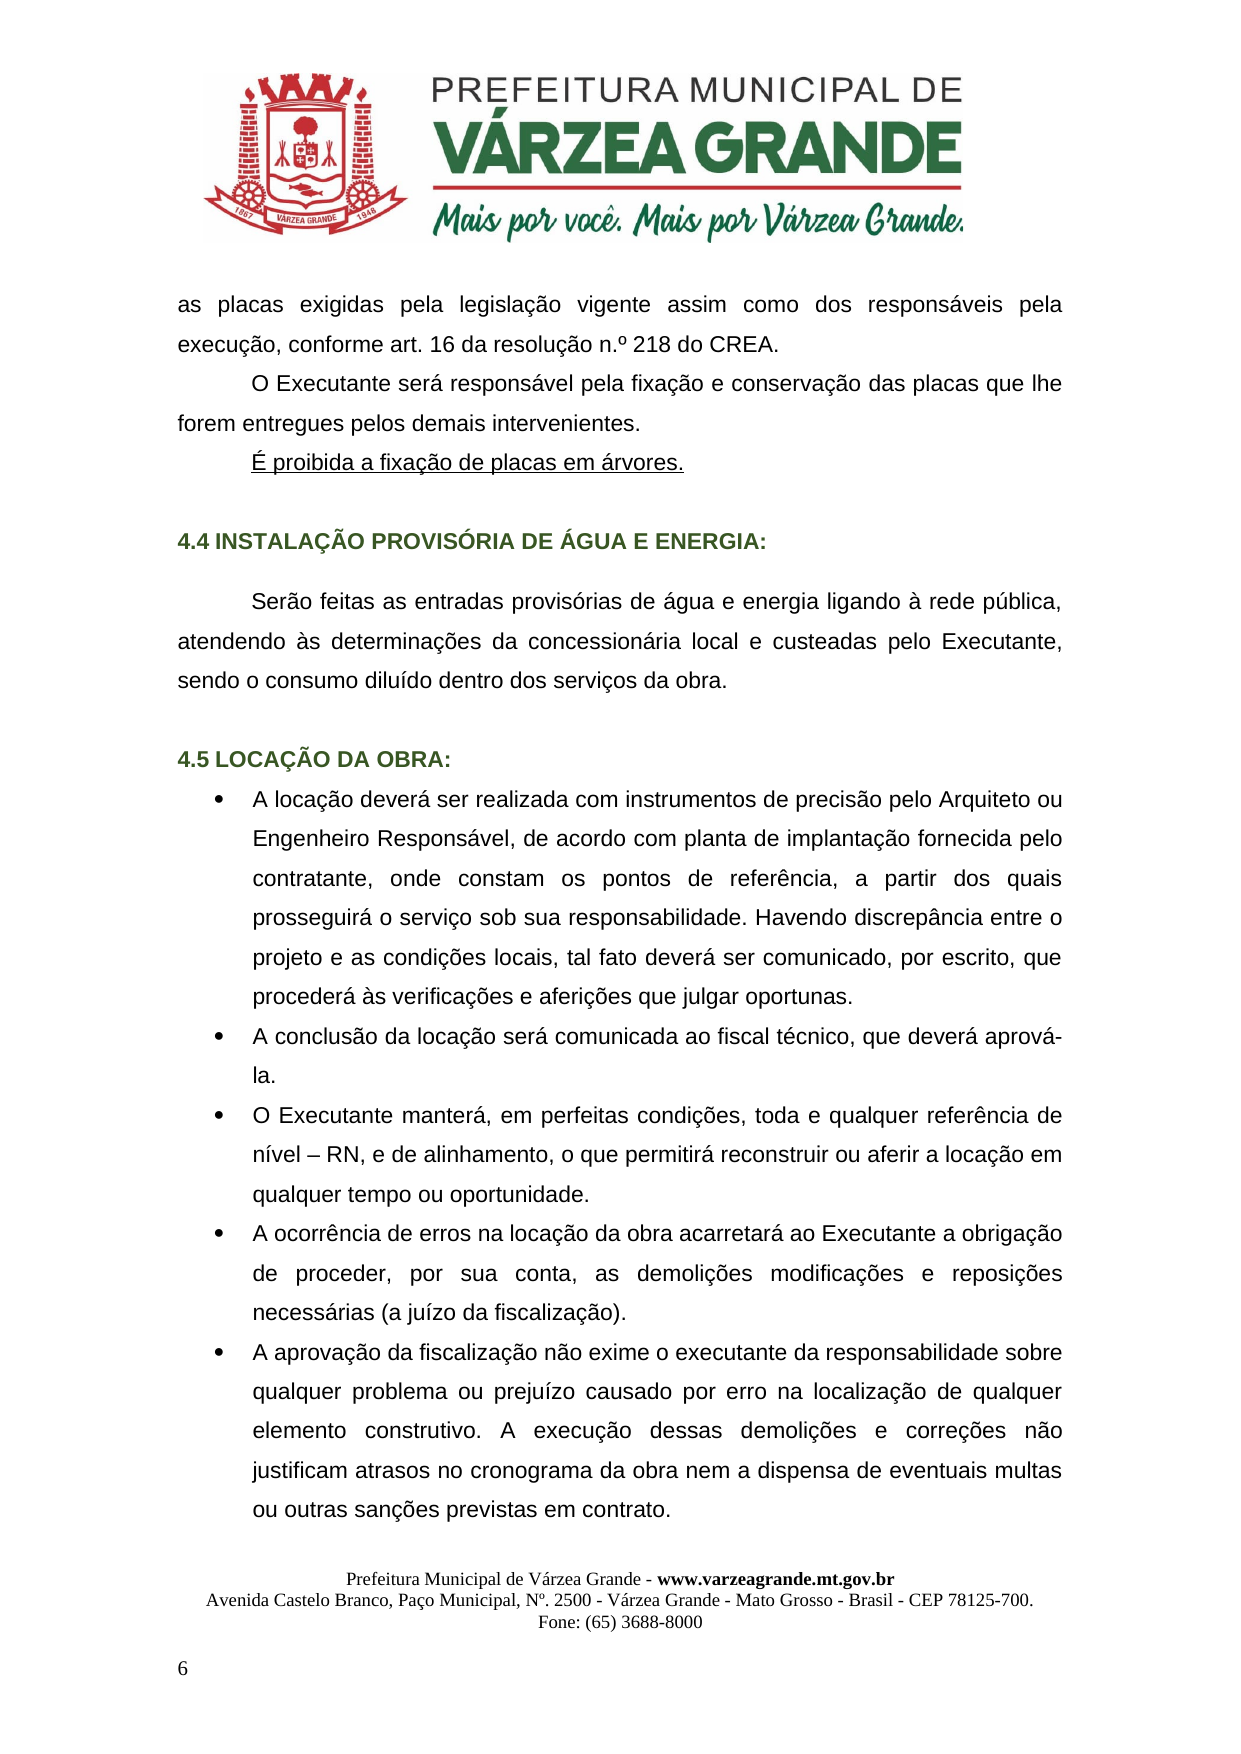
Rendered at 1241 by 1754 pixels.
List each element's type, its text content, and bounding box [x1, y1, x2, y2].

text Serão feitas as entradas provisórias de água e energia ligando à rede pública, atendendo às determinações da concessionária local e custeadas pelo Executante, sendo o consumo diluído dentro dos serviços da obra. [177, 588, 1063, 694]
list A conclusão da locação será comunicada ao fiscal técnico, que deverá aprová-la. [215, 1023, 1063, 1088]
list O Executante manterá, em perfeitas condições, toda e qualquer referência de nível – RN, e de alinhamento, o que permitirá reconstruir ou aferir a locação em qualquer tempo ou oportunidade. [215, 1102, 1063, 1207]
list A locação deverá ser realizada com instrumentos de precisão pelo Arquiteto ou Engenheiro Responsável, de acordo com planta de implantação fornecida pelo contratante, onde constam os pontos de referência, a partir dos quais prosseguirá o serviço sob sua responsabilidade. Havendo discrepância entre o projeto e as condições locais, tal fato deverá ser comunicado, por escrito, que procederá às verificações e aferições que julgar oportunas. [215, 786, 1063, 1009]
list INSTALAÇÃO PROVISÓRIA DE ÁGUA E ENERGIA: [177, 528, 1063, 554]
list A ocorrência de erros na locação da obra acarretará ao Executante a obrigação de proceder, por sua conta, as demolições modificações e reposições necessárias (a juízo da fiscalização). [215, 1220, 1063, 1325]
text É proibida a fixação de placas em árvores. [177, 449, 1063, 475]
list A aprovação da fiscalização não exime o executante da responsabilidade sobre qualquer problema ou prejuízo causado por erro na localização de qualquer elemento construtivo. A execução dessas demolições e correções não justificam atrasos no cronograma da obra nem a dispensa de eventuais multas ou outras sanções previstas em contrato. [215, 1338, 1063, 1523]
text O Executante será responsável pela fixação e conservação das placas que lhe forem entregues pelos demais intervenientes. [177, 370, 1063, 436]
picture [203, 73, 964, 243]
list LOCAÇÃO DA OBRA: [177, 746, 1063, 773]
